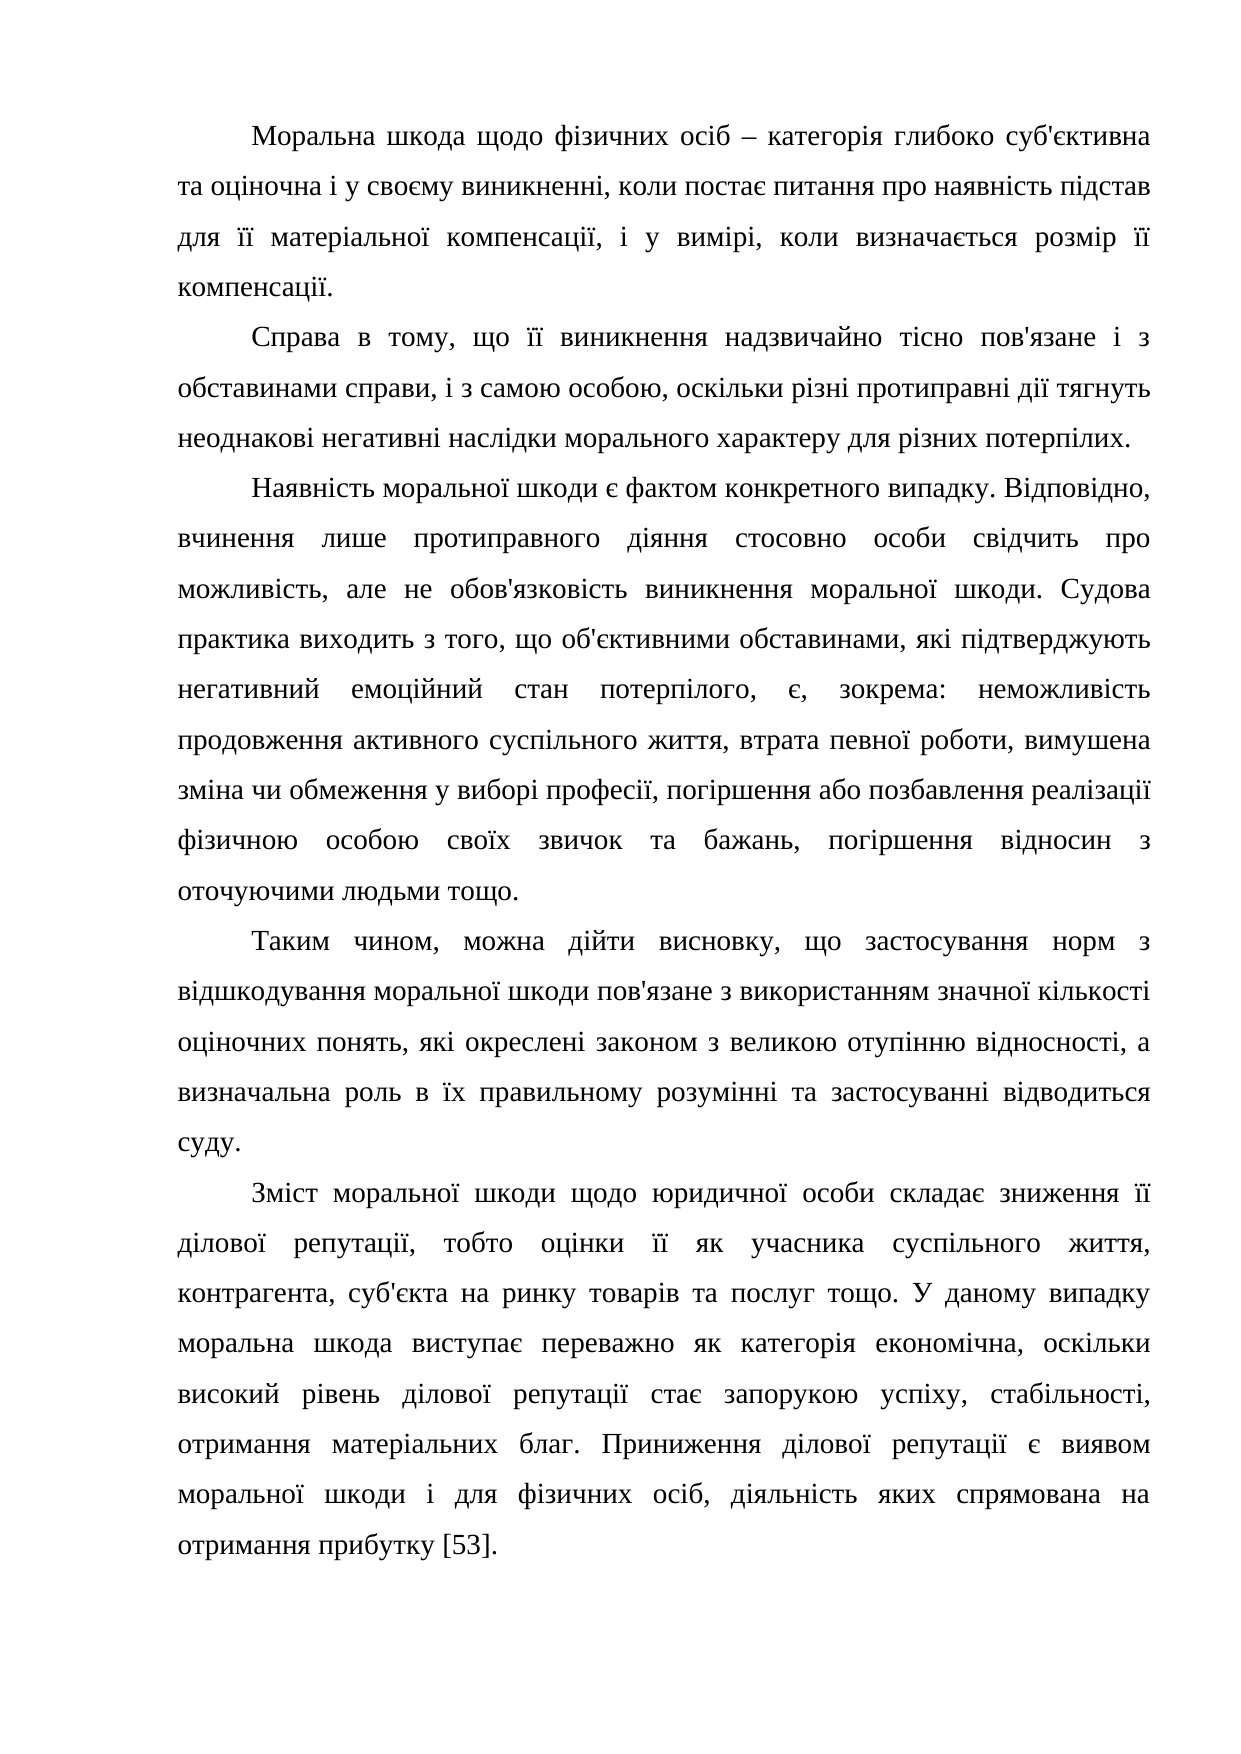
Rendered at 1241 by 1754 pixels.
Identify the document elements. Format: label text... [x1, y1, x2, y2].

text Справа в тому, що її виникнення надзвичайно тісно пов'язане і з обставинами справи, і з самою особою, оскільки різні протиправні дії тягнуть неоднакові негативні наслідки морального характеру для різних потерпілих. [177, 319, 1152, 453]
text Моральна шкода щодо фізичних осіб – категорія глибоко суб'єктивна та оціночна і у своєму виникненні, коли постає питання про наявність підстав для її матеріальної компенсації, і у вимірі, коли визначається розмір її компенсації. [177, 118, 1152, 303]
text Зміст моральної шкоди щодо юридичної особи складає зниження її ділової репутації, тобто оцінки її як учасника суспільного життя, контрагента, суб'єкта на ринку товарів та послуг тощо. У даному випадку моральна шкода виступає переважно як категорія економічна, оскільки високий рівень ділової репутації стає запорукою успіху, стабільності, отримання матеріальних благ. Приниження ділової репутації є виявом моральної шкоди і для фізичних осіб, діяльність яких спрямована на отримання прибутку [53]. [177, 1175, 1152, 1560]
text Наявність моральної шкоди є фактом конкретного випадку. Відповідно, вчинення лише протиправного діяння стосовно особи свідчить про можливість, але не обов'язковість виникнення моральної шкоди. Судова практика виходить з того, що об'єктивними обставинами, які підтверджують негативний емоційний стан потерпілого, є, зокрема: неможливість продовження активного суспільного життя, втрата певної роботи, вимушена зміна чи обмеження у виборі професії, погіршення або позбавлення реалізації фізичною особою своїх звичок та бажань, погіршення відносин з оточуючими людьми тощо. [177, 470, 1152, 906]
text Таким чином, можна дійти висновку, що застосування норм з відшкодування моральної шкоди пов'язане з використанням значної кількості оціночних понять, які окреслені законом з великою отупінню відносності, а визначальна роль в їх правильному розумінні та застосуванні відводиться суду. [177, 923, 1152, 1158]
